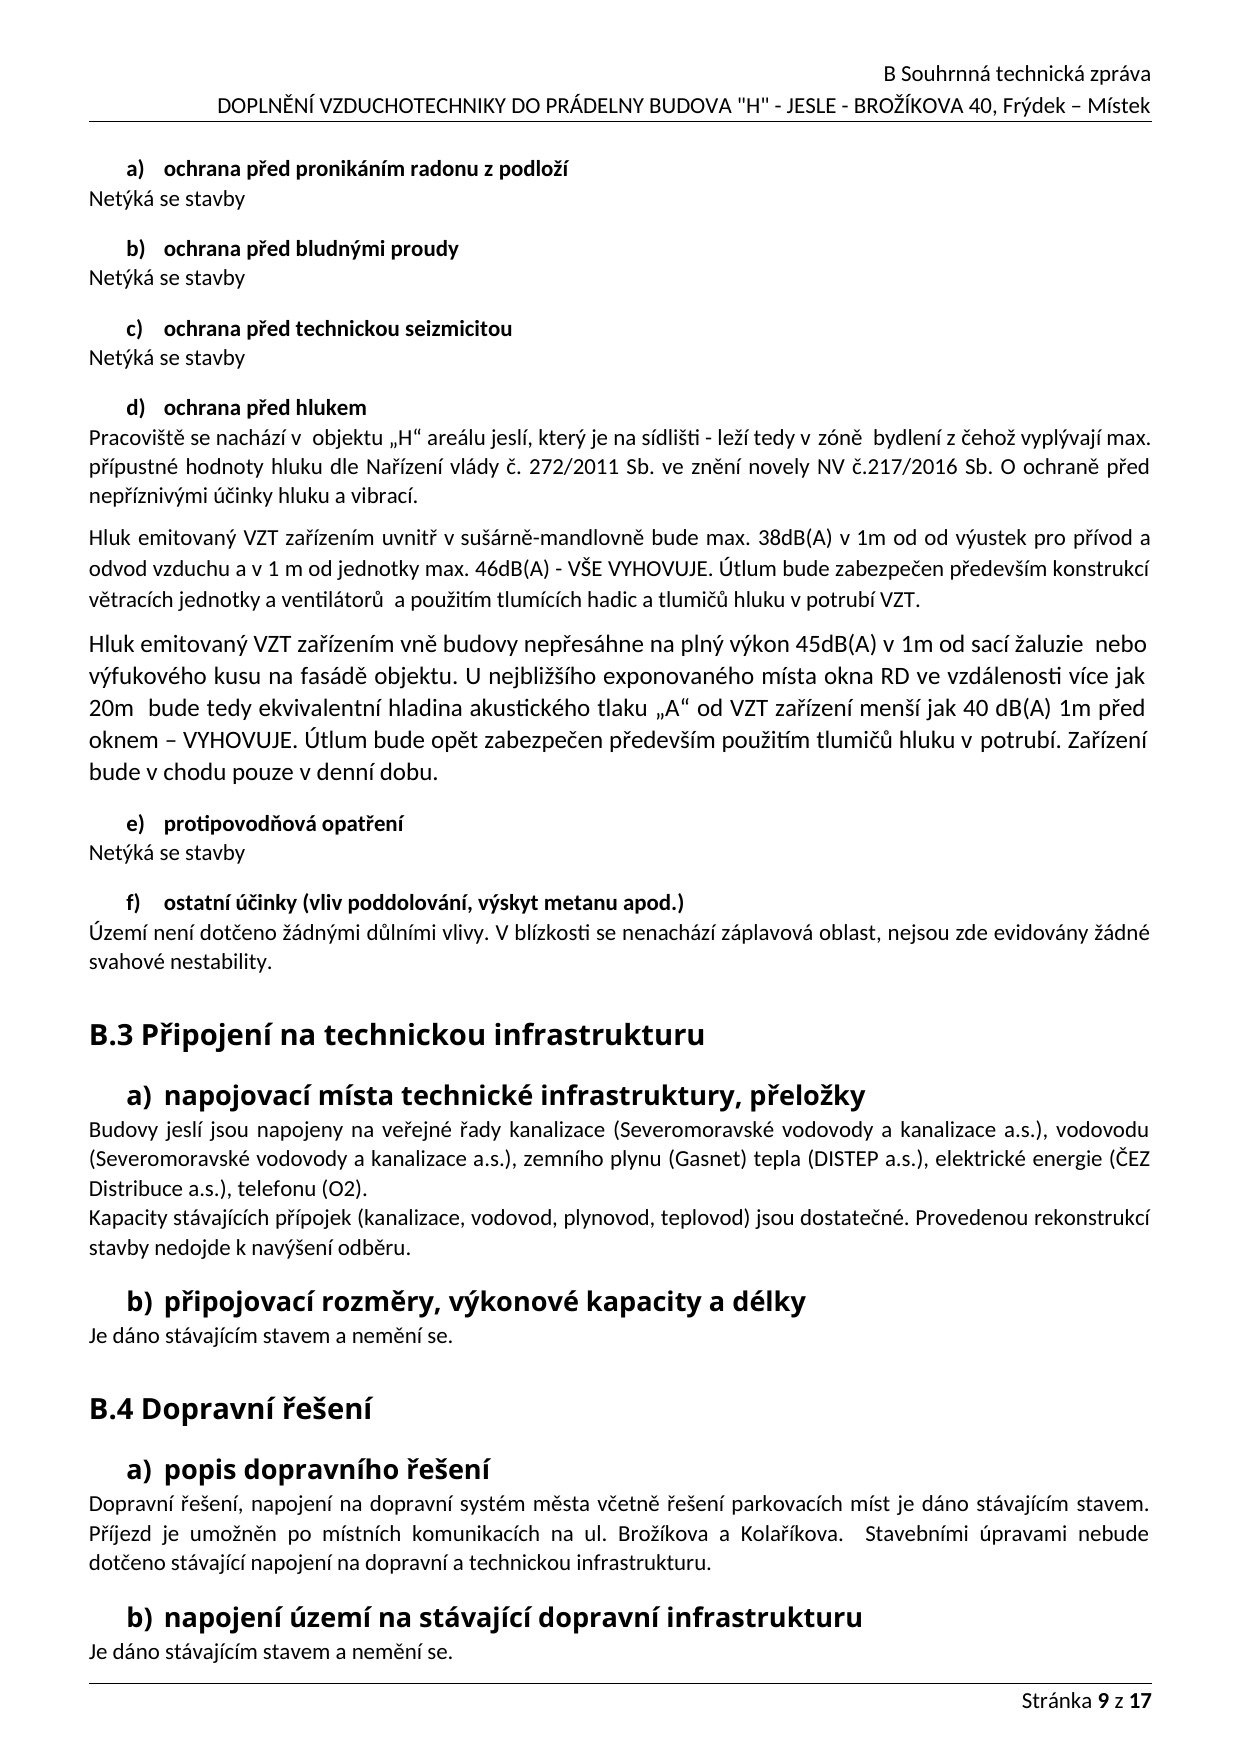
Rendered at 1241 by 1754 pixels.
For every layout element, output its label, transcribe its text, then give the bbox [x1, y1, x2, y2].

text Je dáno stávajícím stavem a nemění se. [89, 1321, 1152, 1349]
subtitle napojení území na stávající dopravní infrastrukturu [126, 1598, 1152, 1635]
subtitle ochrana před hlukem [126, 393, 1152, 421]
text Hluk emitovaný VZT zařízením uvnitř v sušárně-mandlovně bude max. 38dB(A) v 1m od od výustek pro přívod a odvod vzduchu a v 1 m od jednotky max. 46dB(A) - VŠE VYHOVUJE. Útlum bude zabezpečen především konstrukcí větracích jednotky a ventilátorů a použitím tlumících hadic a tlumičů hluku v potrubí VZT. [89, 523, 1152, 613]
subtitle ochrana před bludnými proudy [126, 234, 1152, 262]
text Netýká se stavby [89, 838, 1152, 866]
subtitle napojovací místa technické infrastruktury, přeložky [126, 1076, 1152, 1113]
subtitle B.4 Dopravní řešení [89, 1388, 1152, 1428]
text Hluk emitovaný VZT zařízením vně budovy nepřesáhne na plný výkon 45dB(A) v 1m od sací žaluzie nebo výfukového kusu na fasádě objektu. U nejbližšího exponovaného místa okna RD ve vzdálenosti více jak 20m bude tedy ekvivalentní hladina akustického tlaku „A“ od VZT zařízení menší jak 40 dB(A) 1m před oknem – VYHOVUJE. Útlum bude opět zabezpečen především použitím tlumičů hluku v potrubí. Zařízení bude v chodu pouze v denní dobu. [89, 628, 1147, 786]
subtitle připojovací rozměry, výkonové kapacity a délky [126, 1283, 1152, 1320]
text Budovy jeslí jsou napojeny na veřejné řady kanalizace (Severomoravské vodovody a kanalizace a.s.), vodovodu (Severomoravské vodovody a kanalizace a.s.), zemního plynu (Gasnet) tepla (DISTEP a.s.), elektrické energie (ČEZ Distribuce a.s.), telefonu (O2). [89, 1115, 1152, 1202]
subtitle ochrana před pronikáním radonu z podloží [126, 154, 1152, 183]
text Pracoviště se nachází v objektu „H“ areálu jeslí, který je na sídlišti - leží tedy v zóně bydlení z čehož vyplývají max. přípustné hodnoty hluku dle Nařízení vlády č. 272/2011 Sb. ve znění novely NV č.217/2016 Sb. O ochraně před nepříznivými účinky hluku a vibrací. [89, 423, 1152, 509]
text Netýká se stavby [89, 184, 1152, 212]
subtitle ochrana před technickou seizmicitou [126, 314, 1152, 342]
text Netýká se stavby [89, 263, 1152, 292]
text Dopravní řešení, napojení na dopravní systém města včetně řešení parkovacích míst je dáno stávajícím stavem. Příjezd je umožněn po místních komunikacích na ul. Brožíkova a Kolaříkova. Stavebními úpravami nebude dotčeno stávající napojení na dopravní a technickou infrastrukturu. [89, 1489, 1152, 1576]
text Je dáno stávajícím stavem a nemění se. [89, 1637, 1152, 1665]
text Netýká se stavby [89, 343, 1152, 371]
text Kapacity stávajících přípojek (kanalizace, vodovod, plynovod, teplovod) jsou dostatečné. Provedenou rekonstrukcí stavby nedojde k navýšení odběru. [89, 1203, 1152, 1261]
text Území není dotčeno žádnými důlními vlivy. V blízkosti se nenachází záplavová oblast, nejsou zde evidovány žádné svahové nestability. [89, 918, 1152, 975]
subtitle protipovodňová opatření [126, 809, 1152, 837]
subtitle B.3 Připojení na technickou infrastrukturu [89, 1014, 1152, 1054]
subtitle popis dopravního řešení [126, 1451, 1152, 1488]
subtitle ostatní účinky (vliv poddolování, výskyt metanu apod.) [126, 888, 1152, 916]
